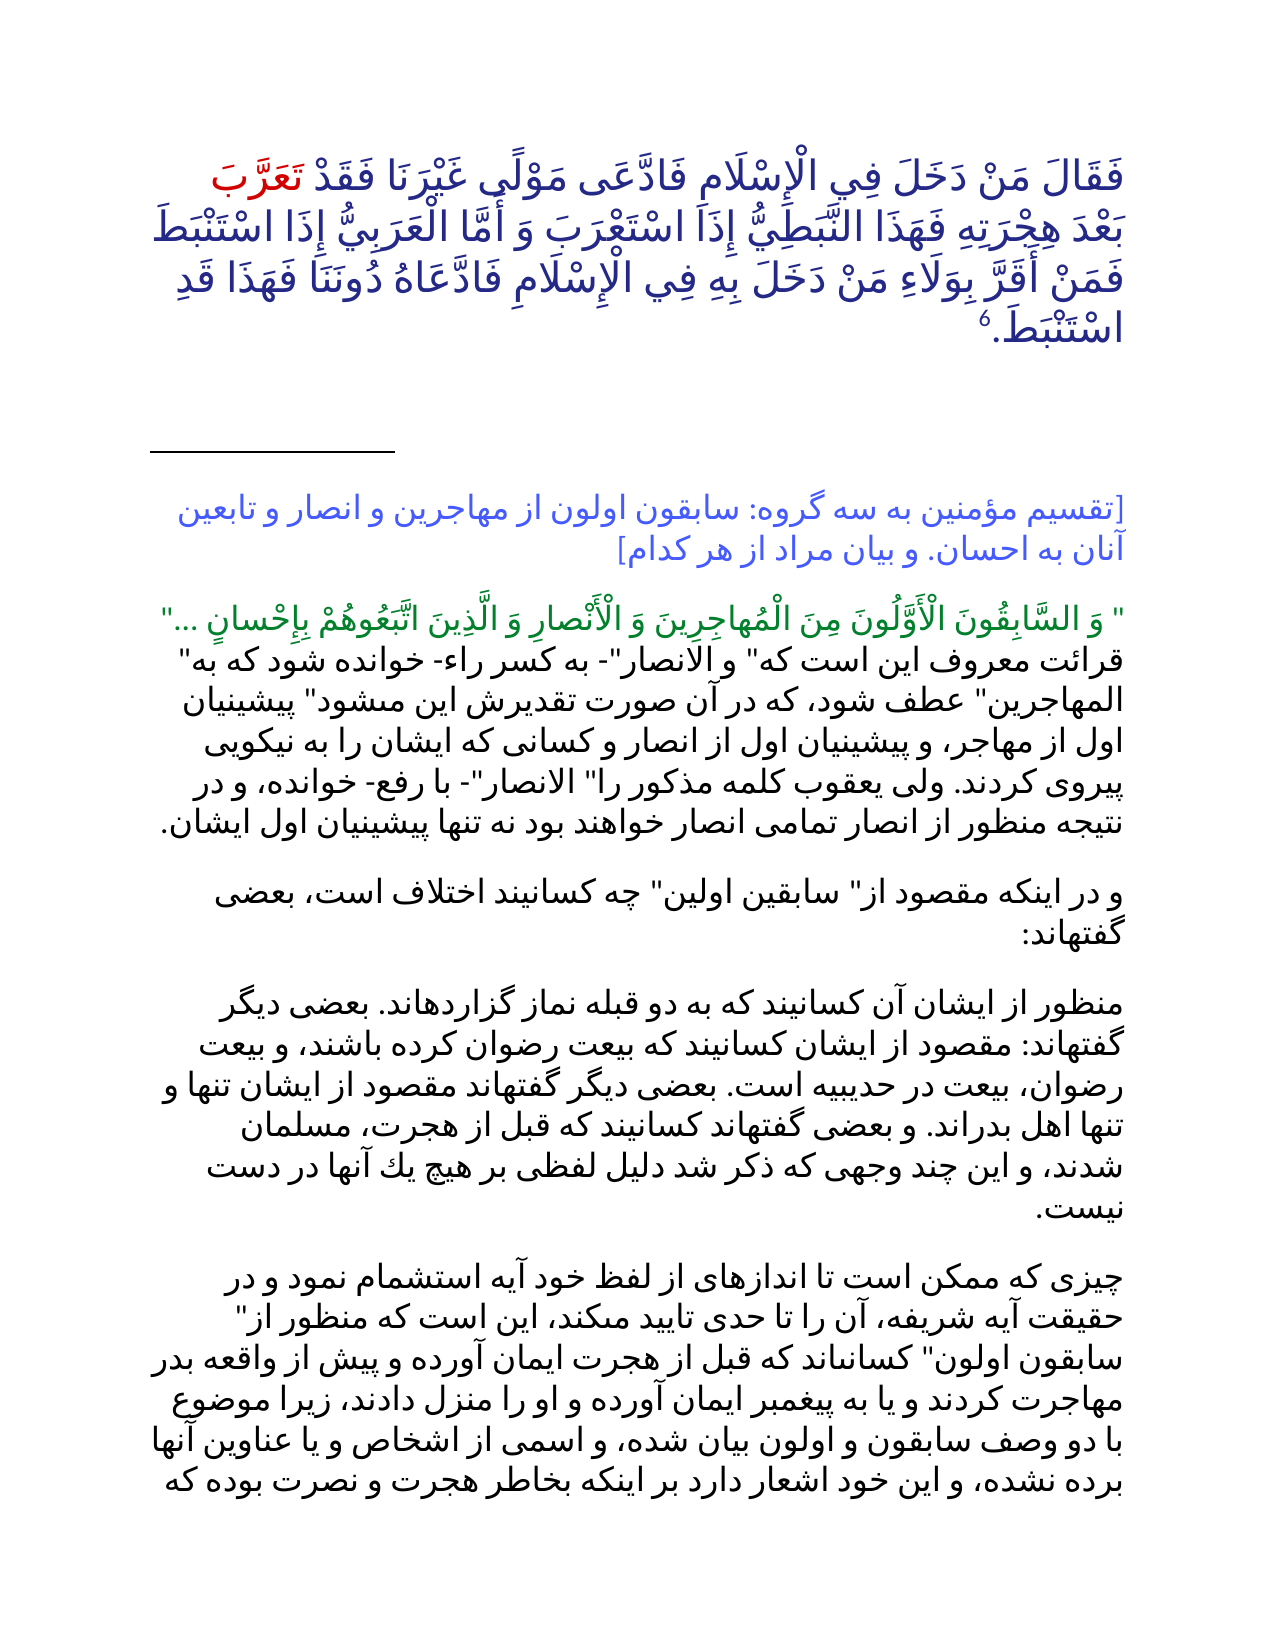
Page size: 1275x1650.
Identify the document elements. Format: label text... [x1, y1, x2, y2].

text الْقَاسِمِ عَنْ مُحَمَّدِ بْنِ عَلِيٍّ الْكُوفِيِّ عَنْ عُثْمَانَ بْنِ عِيسَى عَنْ فُرَاتِ بْنِ أَحْنَفَ قَالَ: سَأَلَ رَجُلٌ أَبَا عَبْدِ اللَّهِ ع فَقَالَ إِنَّ مَنْ قِبَلَنَا يَقُولُونَ نَعُوذُ بِاللَّهِ مِنْ شَرِّ الشَّيْطَانِ وَ شَرِّ السُّلْطَانِ وَ شَرِّ النَّبَطِيِّ إِذَا اسْتَعْرَبَ فَقَالَ نَعَمْ أَلَا أَزِيدُكَ مِنْهُ قَالَ بَلَى قَالَ وَ مِنْ شَرِّ الْعَرَبِيِّ إِذَا اسْتَنْبَطَ فَقُلْتُ وَ كَيْفَ ذَاكَ فَقَالَ مَنْ دَخَلَ فِي الْإِسْلَامِ فَادَّعَى مَوْلًى غَيْرَنَا فَقَدْ تَعَرَّبَ‏ بَعْدَ هِجْرَتِهِ فَهَذَا النَّبَطِيُّ إِذَا اسْتَعْرَبَ وَ أَمَّا الْعَرَبِيُّ إِذَا اسْتَنْبَطَ فَمَنْ أَقَرَّ بِوَلَاءِ مَنْ دَخَلَ بِهِ فِي الْإِسْلَامِ فَادَّعَاهُ دُونَنَا فَهَذَا قَدِ اسْتَنْبَطَ. [150, 150, 1125, 353]
